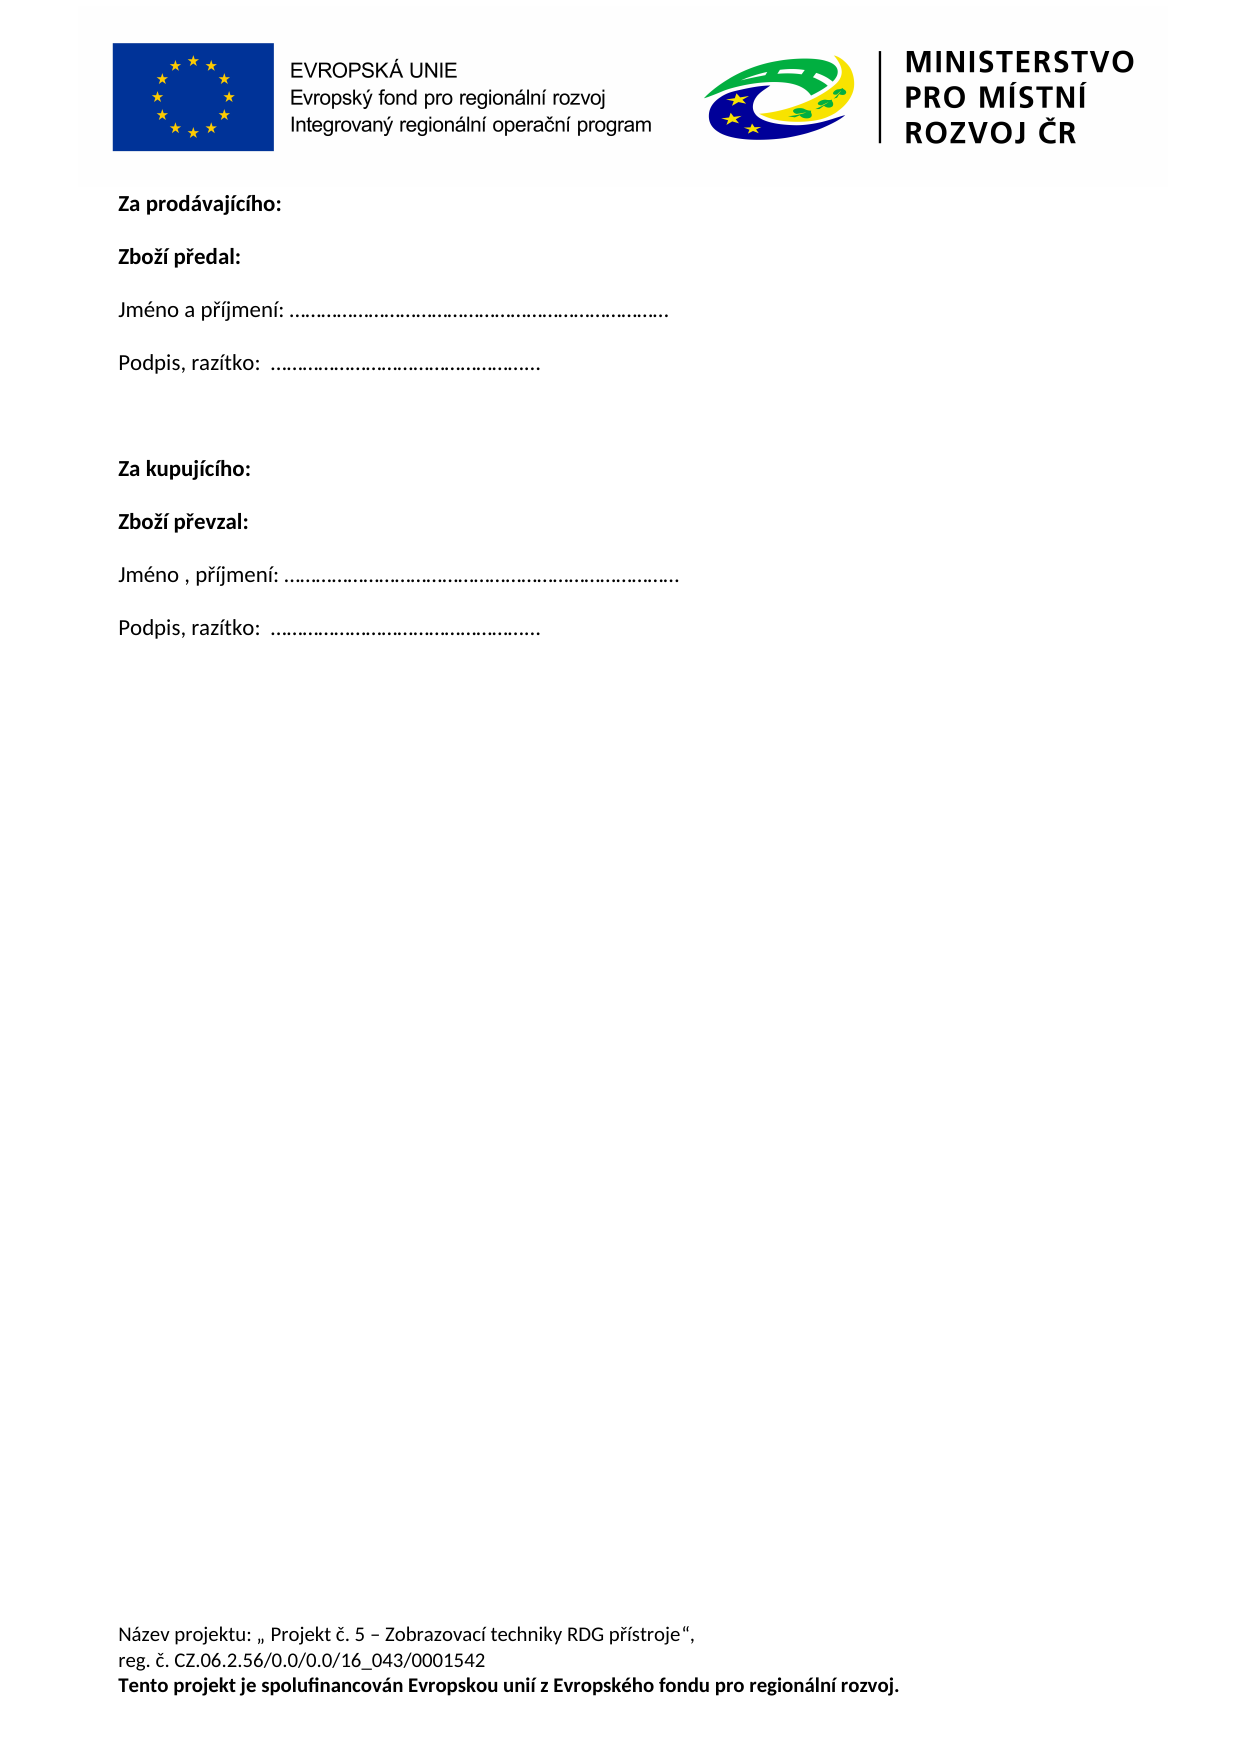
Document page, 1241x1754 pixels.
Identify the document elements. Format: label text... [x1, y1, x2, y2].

text Podpis, razítko: …………………………………………... [118, 613, 1122, 641]
text Zboží převzal: [118, 507, 1122, 535]
text Za prodávajícího: [118, 189, 1122, 217]
text Jméno a příjmení: ……………………………………………………………… [118, 295, 1122, 323]
text Podpis, razítko: …………………………………………... [118, 348, 1122, 376]
picture [77, 6, 1169, 187]
text Za kupujícího: [118, 454, 1122, 482]
text Jméno , příjmení: ………………………………………………………………… [118, 560, 1122, 588]
text Zboží předal: [118, 242, 1122, 270]
